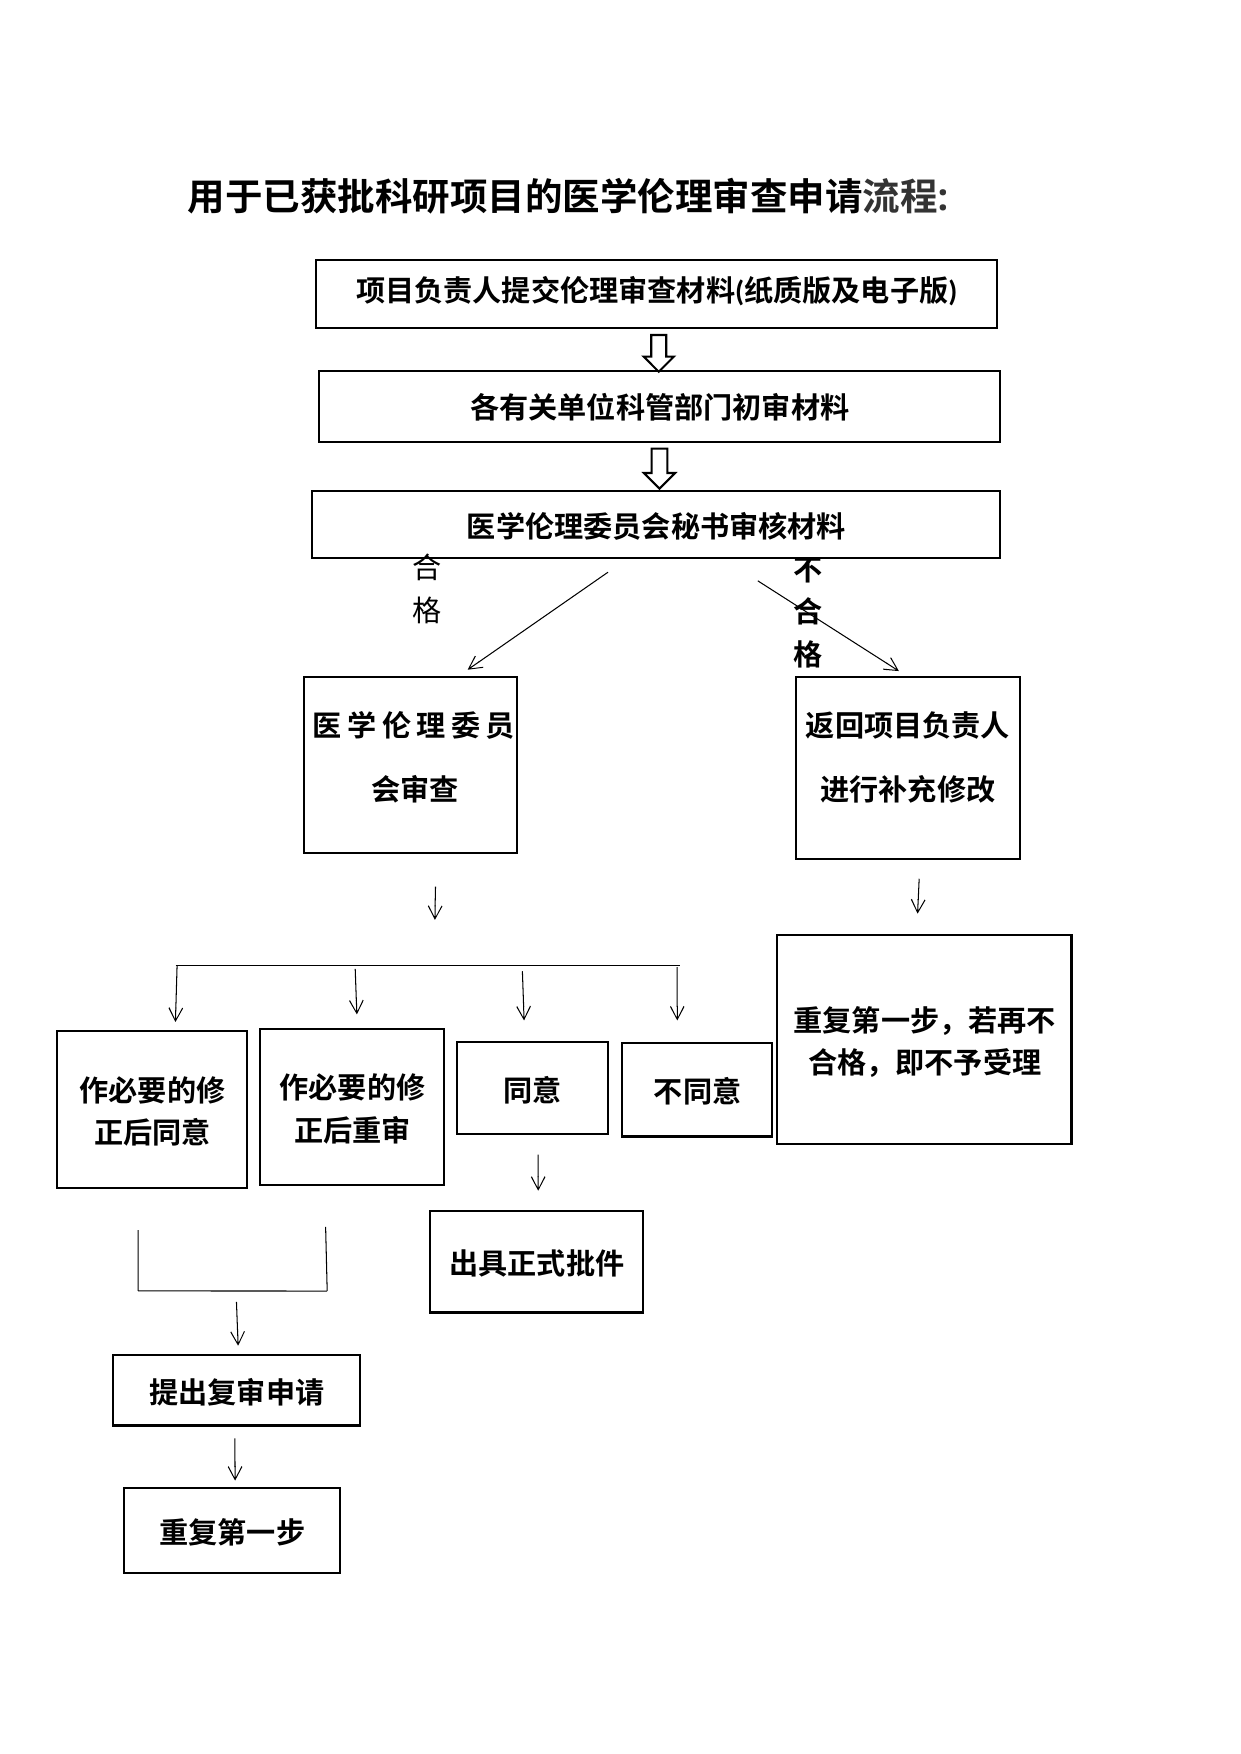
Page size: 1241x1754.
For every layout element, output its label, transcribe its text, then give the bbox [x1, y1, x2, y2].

text 用于已获批科研项目的医学伦理审查申请流程: [187, 162, 1053, 227]
